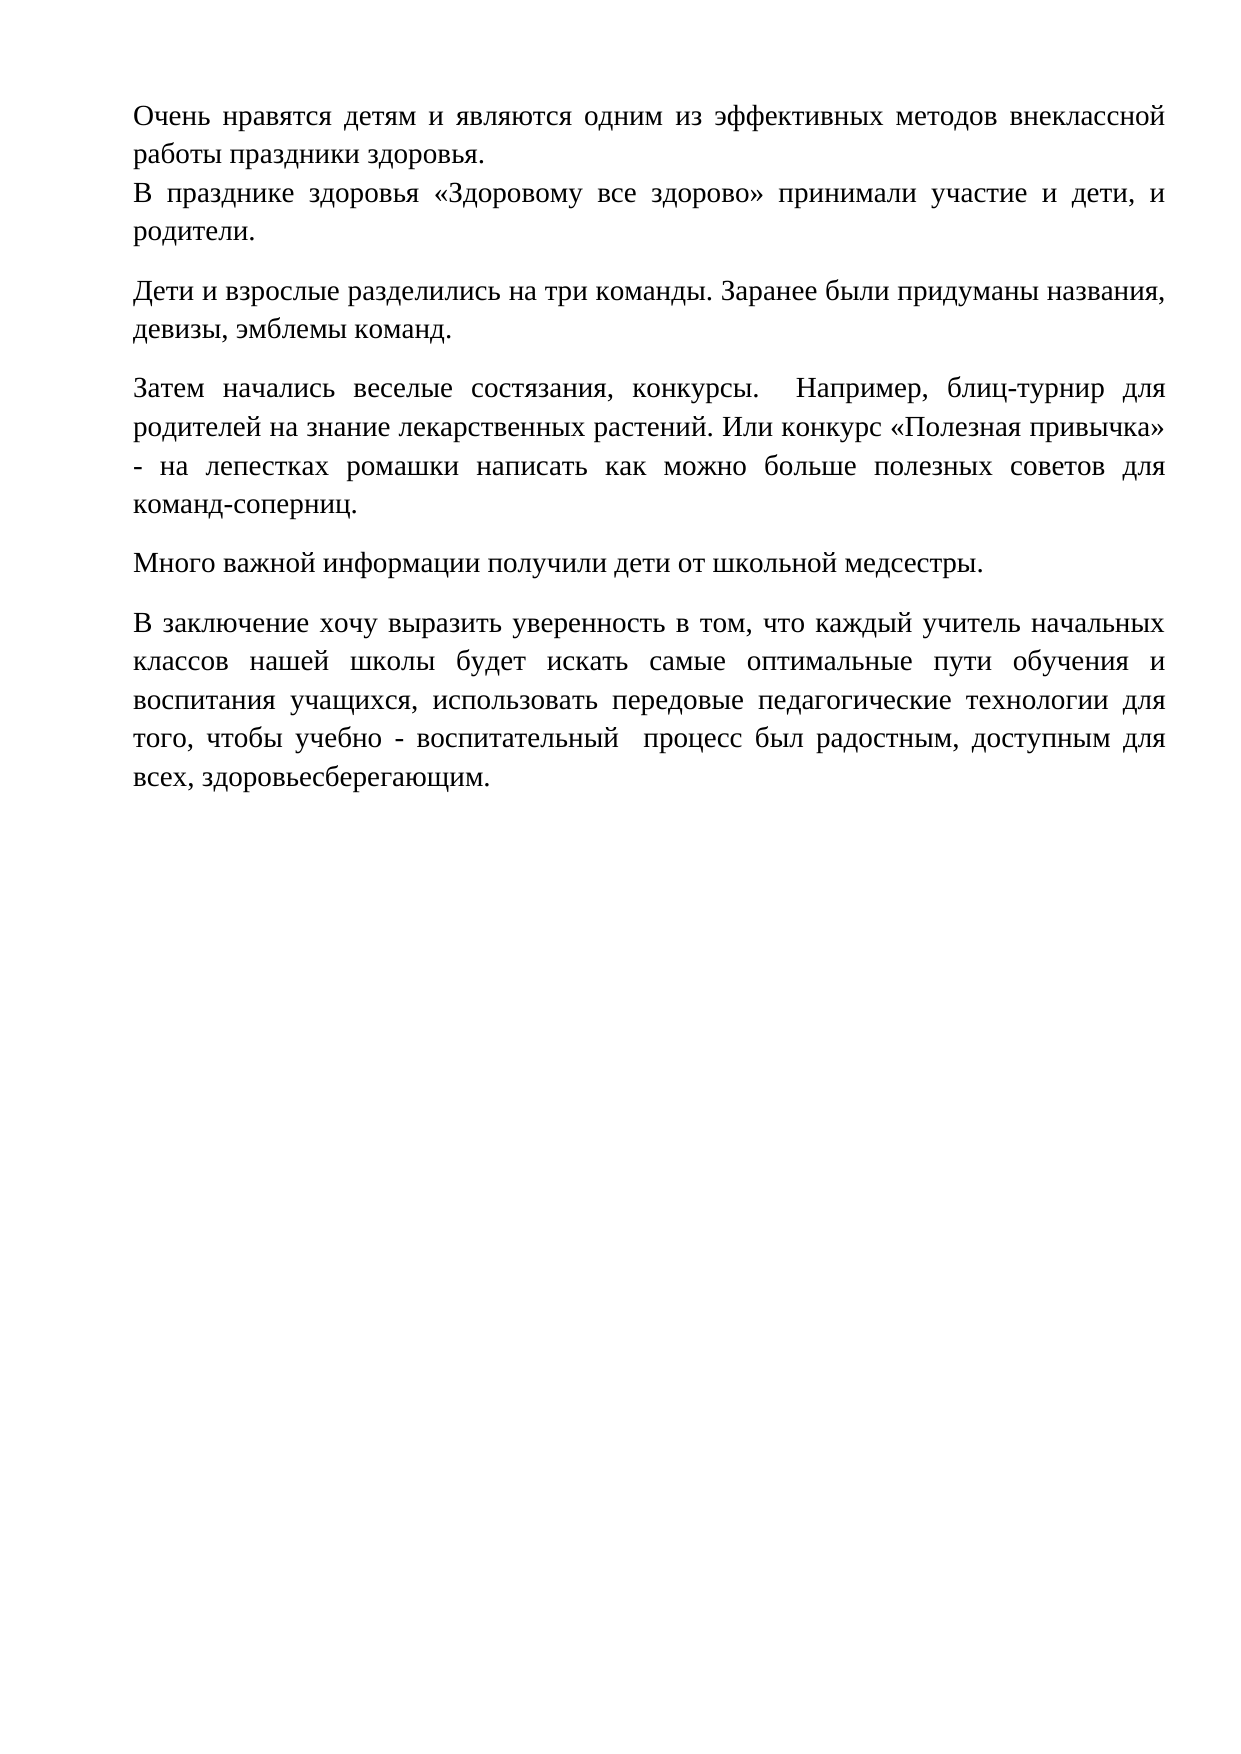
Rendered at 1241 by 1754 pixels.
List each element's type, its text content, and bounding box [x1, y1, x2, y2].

text В празднике здоровья «Здоровому все здорово» принимали участие и дети, и родители. [133, 175, 1167, 247]
text Очень нравятся детям и являются одним из эффективных методов внеклассной работы праздники здоровья. [133, 98, 1167, 170]
text В заключение хочу выразить уверенность в том, что каждый учитель начальных классов нашей школы будет искать самые оптимальные пути обучения и воспитания учащихся, использовать передовые педагогические технологии для того, чтобы учебно - воспитательный процесс был радостным, доступным для всех, здоровьесберегающим. [133, 605, 1167, 793]
text Много важной информации получили дети от школьной медсестры. [133, 546, 1167, 579]
text Дети и взрослые разделились на три команды. Заранее были придуманы названия, девизы, эмблемы команд. [133, 273, 1167, 345]
text Затем начались веселые состязания, конкурсы. Например, блиц-турнир для родителей на знание лекарственных растений. Или конкурс «Полезная привычка» - на лепестках ромашки написать как можно больше полезных советов для команд-соперниц. [133, 371, 1167, 520]
